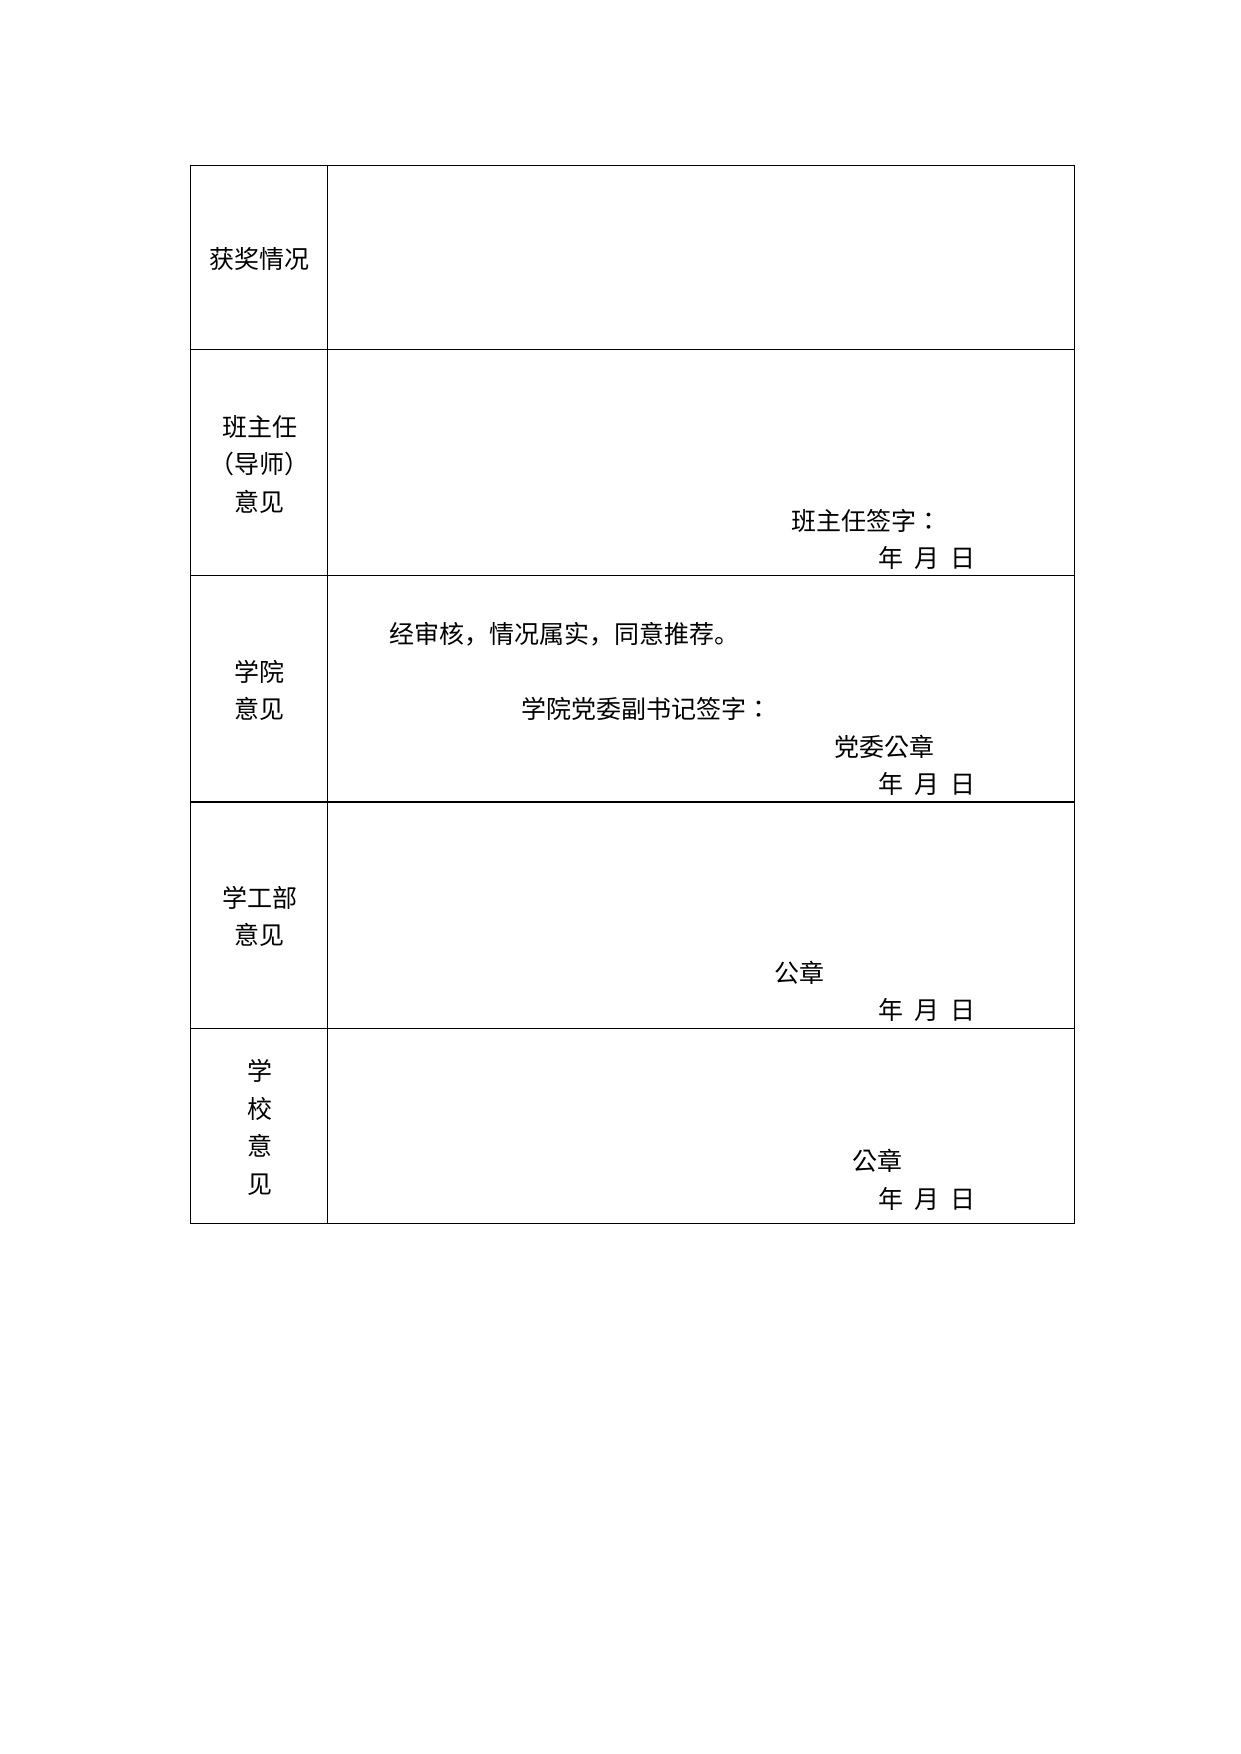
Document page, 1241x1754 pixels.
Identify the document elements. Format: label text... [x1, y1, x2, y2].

table_cell 经审核，情况属实，同意推荐。 学院党委副书记签字： 党委公章 年 月 日 [328, 576, 1074, 801]
table_cell 公章 年 月 日 [328, 1029, 1074, 1223]
table_cell 获奖情况 [191, 166, 327, 349]
table_cell 班主任签字： 年 月 日 [328, 350, 1074, 575]
table_cell 公章 年 月 日 [328, 803, 1074, 1027]
table_cell 学 校 意 见 [191, 1029, 327, 1223]
table_cell 学工部 意见 [191, 803, 327, 1027]
table_cell 学院 意见 [191, 576, 327, 801]
table_cell 班主任 （导师） 意见 [191, 350, 327, 575]
table_cell [328, 166, 1074, 349]
